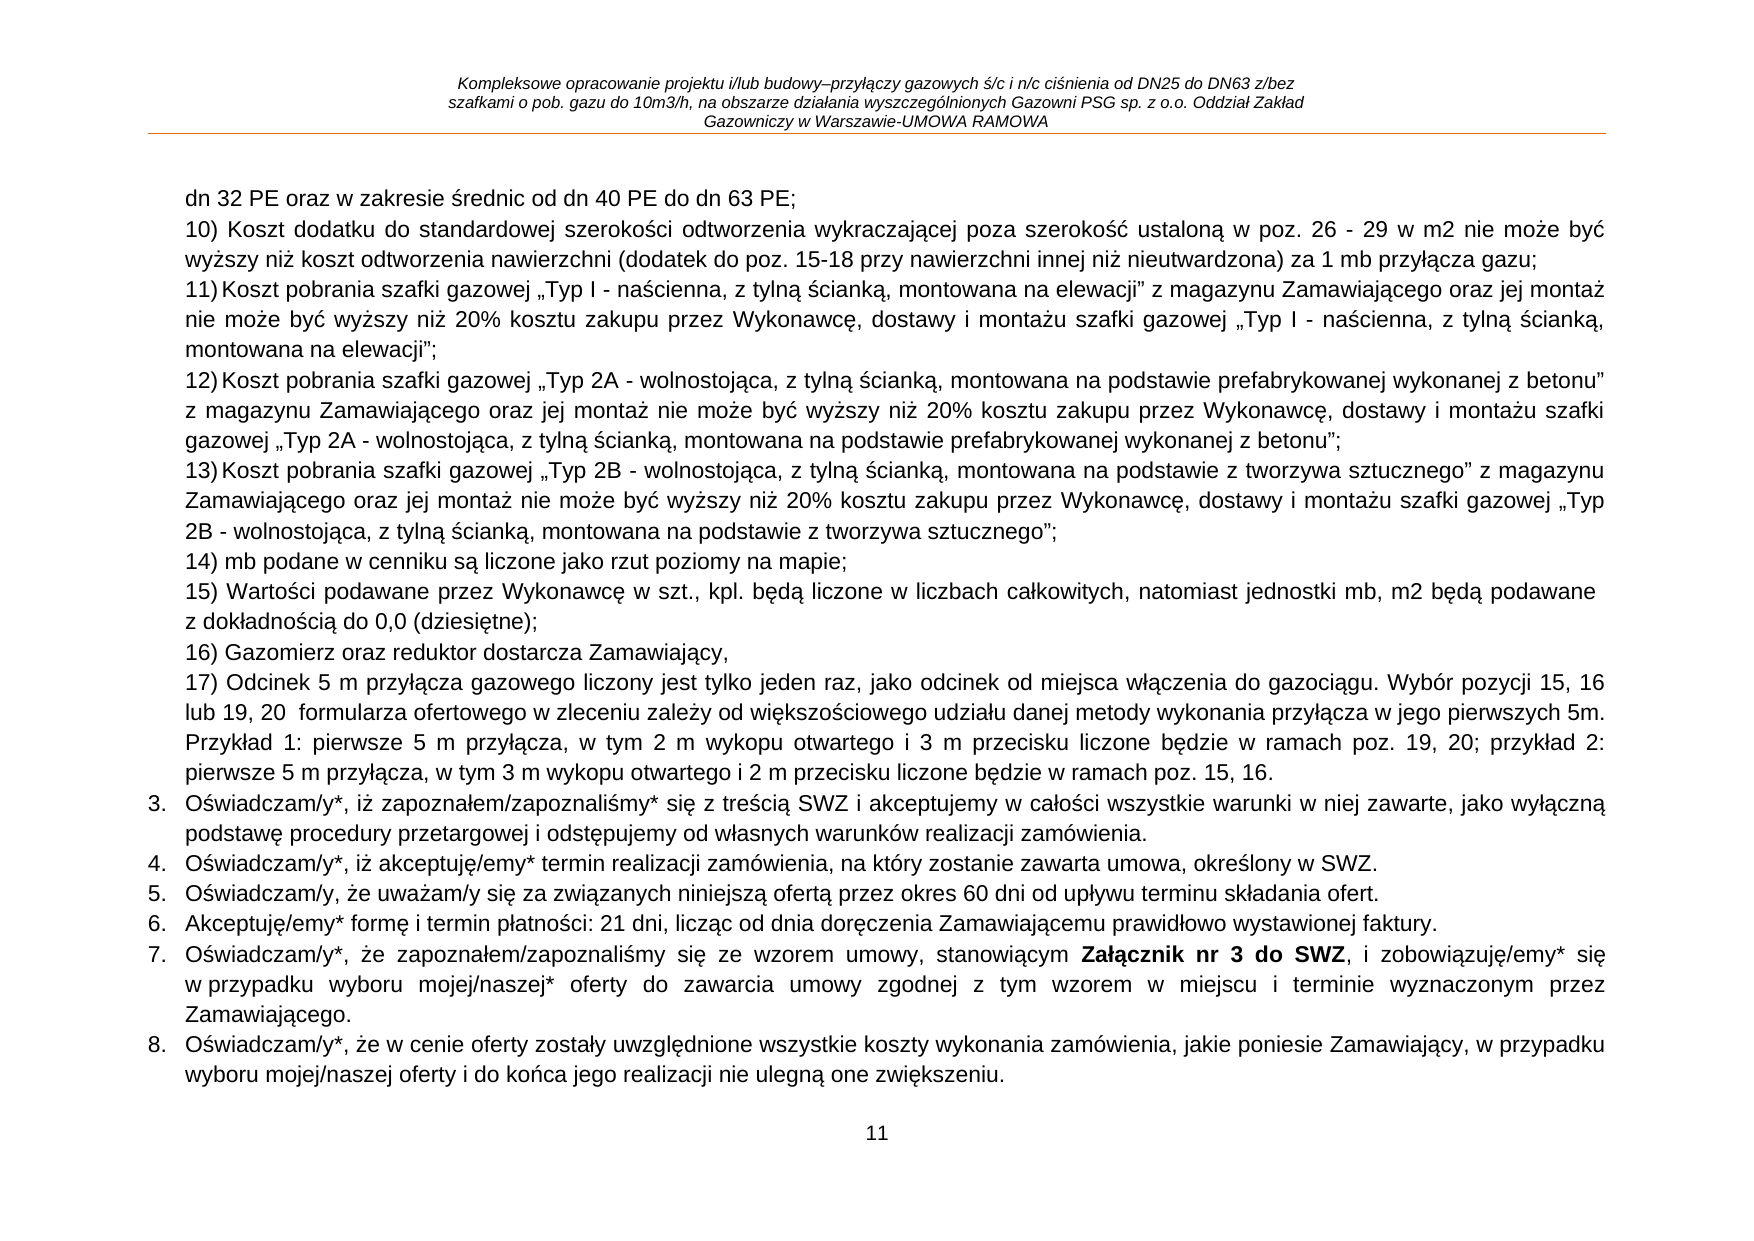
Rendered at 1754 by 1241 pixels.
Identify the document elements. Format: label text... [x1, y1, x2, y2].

list Oświadczam/y*, iż zapoznałem/zapoznaliśmy* się z treścią SWZ i akceptujemy w całości wszystkie warunki w niej zawarte, jako wyłączną podstawę procedury przetargowej i odstępujemy od własnych warunków realizacji zamówienia. [148, 789, 1606, 846]
text 12) Koszt pobrania szafki gazowej „Typ 2A - wolnostojąca, z tylną ścianką, montowana na podstawie prefabrykowanej wykonanej z betonu” z magazynu Zamawiającego oraz jej montaż nie może być wyższy niż 20% kosztu zakupu przez Wykonawcę, dostawy i montażu szafki gazowej „Typ 2A - wolnostojąca, z tylną ścianką, montowana na podstawie prefabrykowanej wykonanej z betonu”; [185, 367, 1606, 453]
text 10) Koszt dodatku do standardowej szerokości odtworzenia wykraczającej poza szerokość ustaloną w poz. 26 - 29 w m2 nie może być wyższy niż koszt odtworzenia nawierzchni (dodatek do poz. 15-18 przy nawierzchni innej niż nieutwardzona) za 1 mb przyłącza gazu; [185, 216, 1606, 272]
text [185, 185, 1606, 212]
list Oświadczam/y*, iż akceptuję/emy* termin realizacji zamówienia, na który zostanie zawarta umowa, określony w SWZ. [148, 850, 1606, 876]
text 14) mb podane w cenniku są liczone jako rzut poziomy na mapie; [185, 548, 1606, 574]
text 15) Wartości podawane przez Wykonawcę w szt., kpl. będą liczone w liczbach całkowitych, natomiast jednostki mb, m2 będą podawane z dokładnością do 0,0 (dziesiętne); [185, 578, 1606, 634]
list Oświadczam/y, że uważam/y się za związanych niniejszą ofertą przez okres 60 dni od upływu terminu składania ofert. [148, 880, 1606, 906]
list Akceptuję/emy* formę i termin płatności: 21 dni, licząc od dnia doręczenia Zamawiającemu prawidłowo wystawionej faktury. [148, 910, 1606, 937]
text 11) Koszt pobrania szafki gazowej „Typ I - naścienna, z tylną ścianką, montowana na elewacji” z magazynu Zamawiającego oraz jej montaż nie może być wyższy niż 20% kosztu zakupu przez Wykonawcę, dostawy i montażu szafki gazowej „Typ I - naścienna, z tylną ścianką, montowana na elewacji”; [185, 276, 1606, 363]
text 16) Gazomierz oraz reduktor dostarcza Zamawiający, [185, 638, 1606, 665]
list Oświadczam/y*, że w cenie oferty zostały uwzględnione wszystkie koszty wykonania zamówienia, jakie poniesie Zamawiający, w przypadku wyboru mojej/naszej oferty i do końca jego realizacji nie ulegną one zwiększeniu. [148, 1031, 1606, 1088]
text 13) Koszt pobrania szafki gazowej „Typ 2B - wolnostojąca, z tylną ścianką, montowana na podstawie z tworzywa sztucznego” z magazynu Zamawiającego oraz jej montaż nie może być wyższy niż 20% kosztu zakupu przez Wykonawcę, dostawy i montażu szafki gazowej „Typ 2B - wolnostojąca, z tylną ścianką, montowana na podstawie z tworzywa sztucznego”; [185, 457, 1606, 544]
text 17) Odcinek 5 m przyłącza gazowego liczony jest tylko jeden raz, jako odcinek od miejsca włączenia do gazociągu. Wybór pozycji 15, 16 lub 19, 20 formularza ofertowego w zleceniu zależy od większościowego udziału danej metody wykonania przyłącza w jego pierwszych 5m. Przykład 1: pierwsze 5 m przyłącza, w tym 2 m wykopu otwartego i 3 m przecisku liczone będzie w ramach poz. 19, 20; przykład 2: pierwsze 5 m przyłącza, w tym 3 m wykopu otwartego i 2 m przecisku liczone będzie w ramach poz. 15, 16. [185, 669, 1606, 786]
list Oświadczam/y*, że zapoznałem/zapoznaliśmy się ze wzorem umowy, stanowiącym Załącznik nr 3 do SWZ, i zobowiązuję/emy* się w przypadku wyboru mojej/naszej* oferty do zawarcia umowy zgodnej z tym wzorem w miejscu i terminie wyznaczonym przez Zamawiającego. [148, 941, 1606, 1027]
